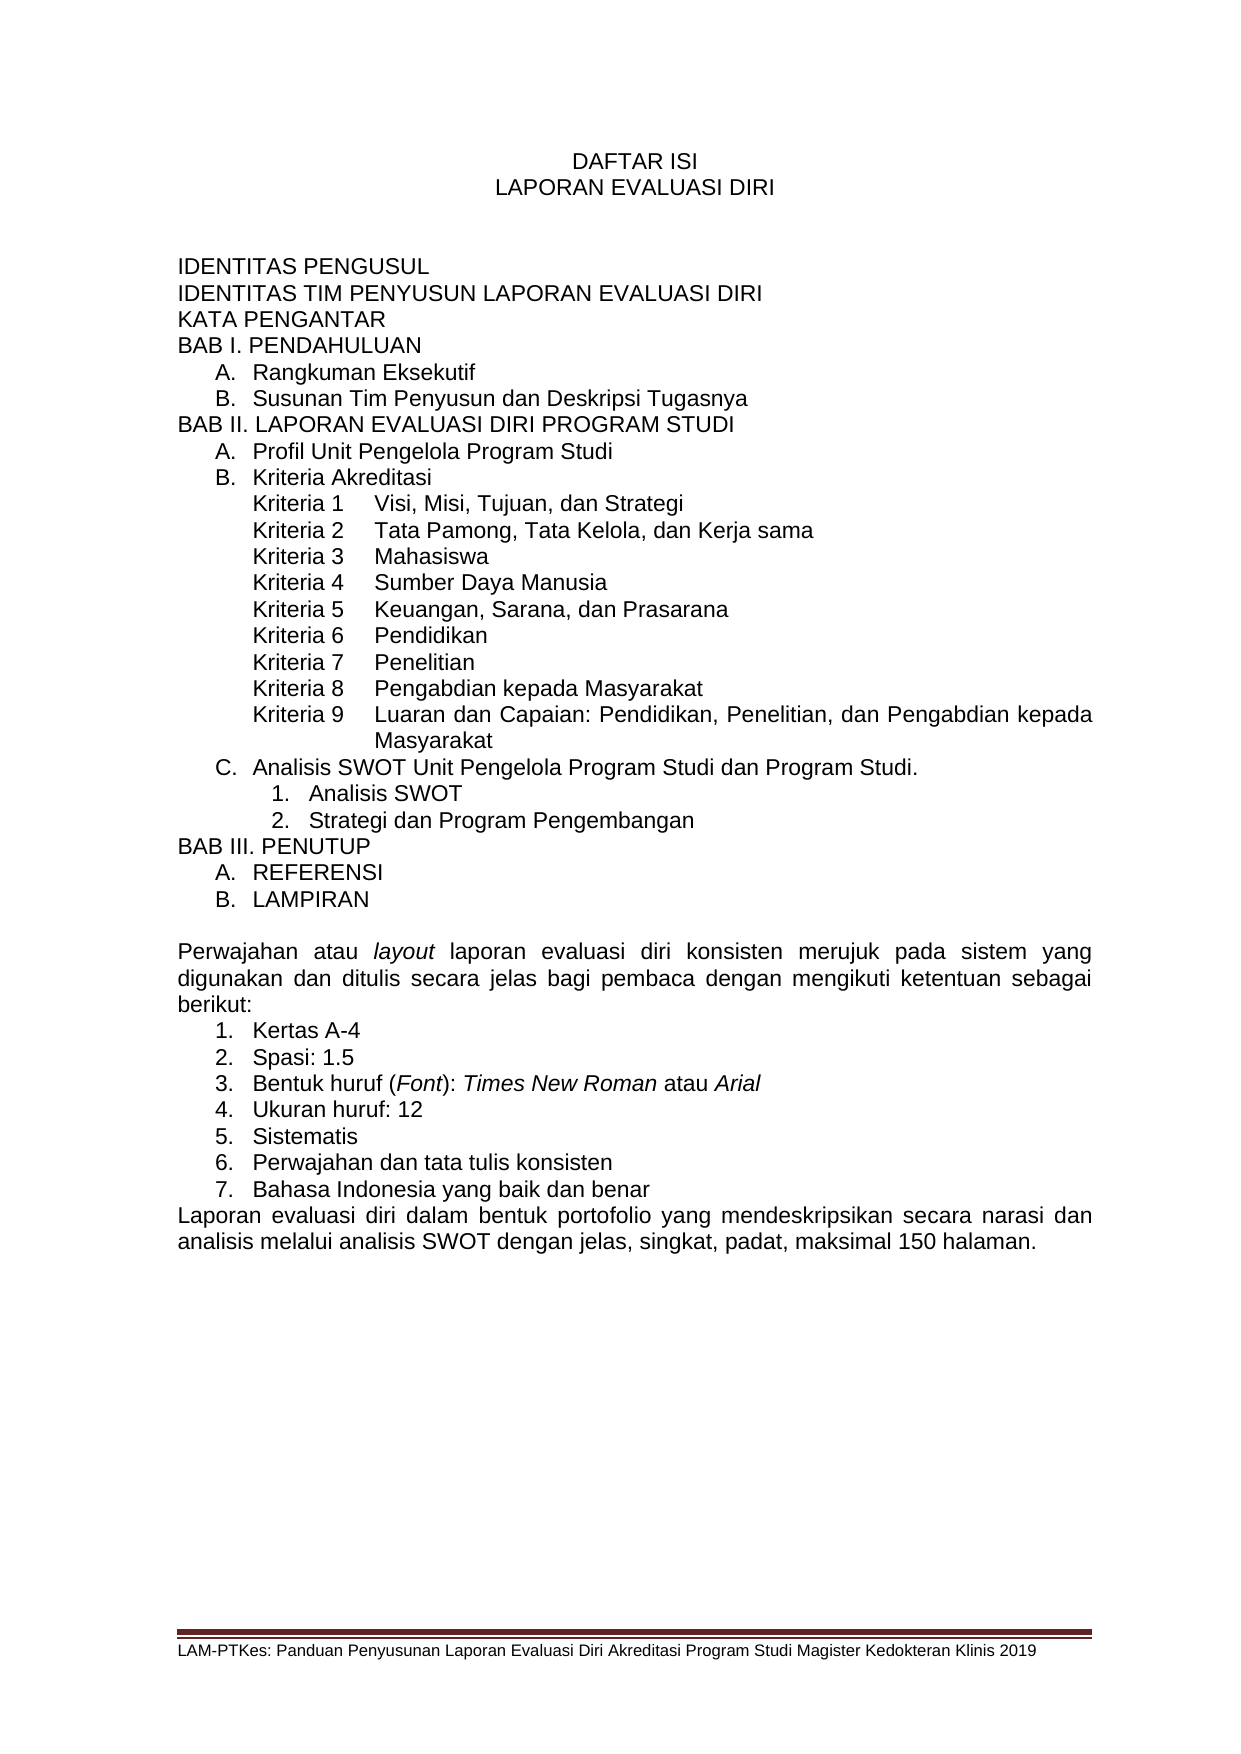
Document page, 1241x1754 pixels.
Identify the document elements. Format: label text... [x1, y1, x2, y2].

text BAB II. LAPORAN EVALUASI DIRI PROGRAM STUDI [177, 411, 1092, 438]
text Kriteria 9 Luaran dan Capaian: Pendidikan, Penelitian, dan Pengabdian kepada Masyarakat [252, 701, 1092, 754]
text BAB III. PENUTUP [177, 833, 1092, 859]
text Kriteria 3 Mahasiswa [252, 543, 1092, 569]
list Bahasa Indonesia yang baik dan benar [215, 1176, 1092, 1202]
text KATA PENGANTAR [177, 306, 1092, 332]
list LAMPIRAN [215, 886, 1092, 912]
list REFERENSI [215, 859, 1092, 886]
list Bentuk huruf (Font): Times New Roman atau Arial [215, 1070, 1092, 1096]
list Rangkuman Eksekutif [215, 358, 1092, 385]
list Kertas A-4 [215, 1017, 1092, 1044]
list Strategi dan Program Pengembangan [271, 807, 1092, 833]
list Perwajahan dan tata tulis konsisten [215, 1149, 1092, 1176]
text DAFTAR ISI [177, 148, 1092, 174]
list Spasi: 1.5 [215, 1044, 1092, 1070]
text BAB I. PENDAHULUAN [177, 332, 1092, 358]
text Kriteria 6 Pendidikan [252, 622, 1092, 648]
text IDENTITAS PENGUSUL [177, 253, 1092, 279]
list Susunan Tim Penyusun dan Deskripsi Tugasnya [215, 385, 1092, 411]
list Sistematis [215, 1123, 1092, 1149]
text Kriteria 7 Penelitian [252, 648, 1092, 675]
text Kriteria 5 Keuangan, Sarana, dan Prasarana [252, 596, 1092, 622]
text Laporan evaluasi diri dalam bentuk portofolio yang mendeskripsikan secara narasi dan analisis melalui analisis SWOT dengan jelas, singkat, padat, maksimal 150 halaman. [177, 1202, 1092, 1254]
list Profil Unit Pengelola Program Studi [215, 438, 1092, 464]
text Kriteria 8 Pengabdian kepada Masyarakat [252, 675, 1092, 701]
list Analisis SWOT Unit Pengelola Program Studi dan Program Studi. [215, 754, 1092, 780]
list Kriteria Akreditasi [215, 464, 1092, 490]
list Ukuran huruf: 12 [215, 1096, 1092, 1123]
text Kriteria 4 Sumber Daya Manusia [252, 569, 1092, 596]
text Kriteria 2 Tata Pamong, Tata Kelola, dan Kerja sama [252, 517, 1092, 543]
text LAPORAN EVALUASI DIRI [177, 174, 1092, 200]
list Analisis SWOT [271, 780, 1092, 807]
text IDENTITAS TIM PENYUSUN LAPORAN EVALUASI DIRI [177, 279, 1092, 306]
text Perwajahan atau layout laporan evaluasi diri konsisten merujuk pada sistem yang digunakan dan ditulis secara jelas bagi pembaca dengan mengikuti ketentuan sebagai berikut: [177, 938, 1092, 1017]
text Kriteria 1 Visi, Misi, Tujuan, dan Strategi [252, 490, 1092, 517]
